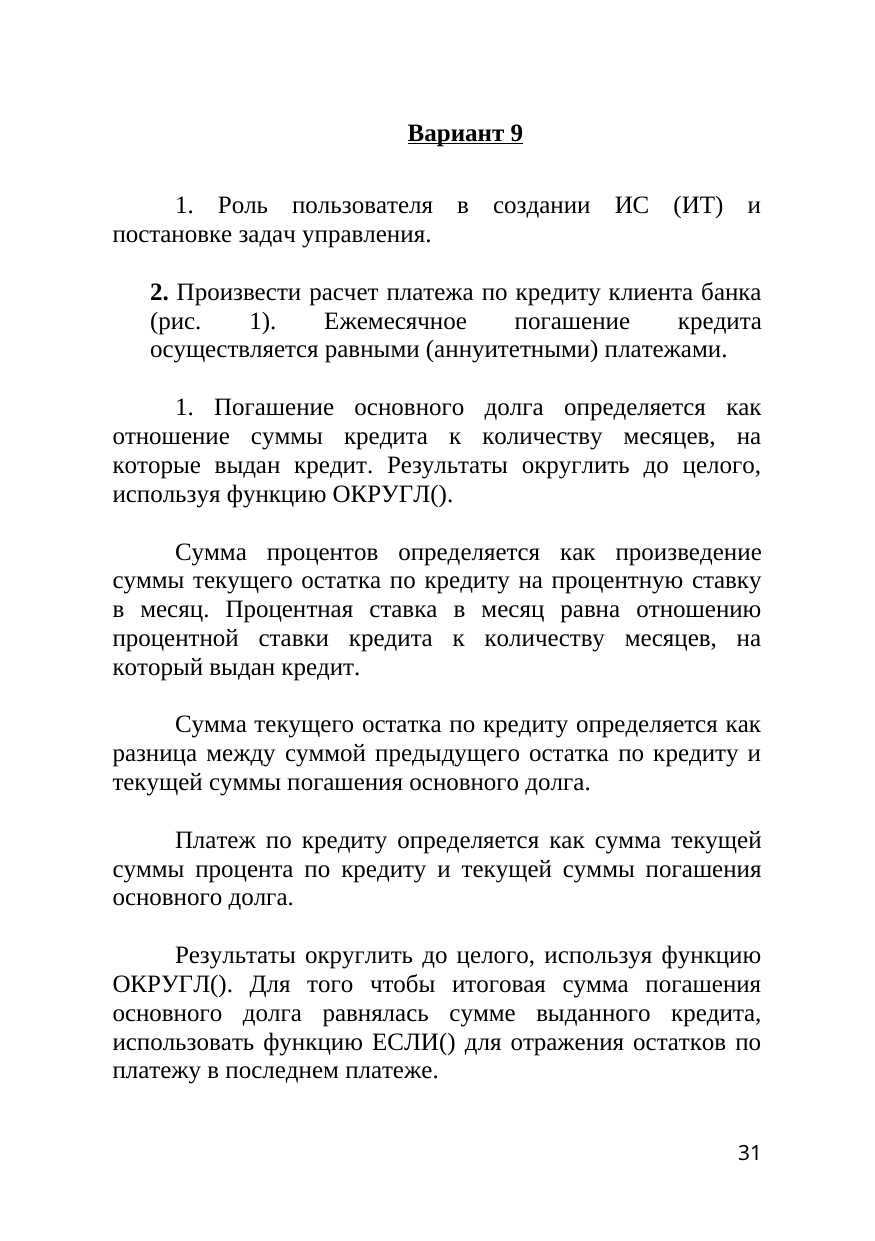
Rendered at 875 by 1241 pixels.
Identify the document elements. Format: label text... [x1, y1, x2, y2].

text Результаты округлить до целого, используя функцию ОКРУГЛ(). Для того чтобы итоговая сумма погашения основного долга равнялась сумме выданного кредита, использовать функцию ЕСЛИ() для отражения остатков по платежу в последнем платеже. [112, 940, 762, 1084]
text Сумма текущего остатка по кредиту определяется как разница между суммой предыдущего остатка по кредиту и текущей суммы погашения основного долга. [112, 709, 762, 796]
text 1. Погашение основного долга определяется как отношение суммы кредита к количеству месяцев, на которые выдан кредит. Результаты округлить до целого, используя функцию ОКРУГЛ(). [112, 392, 762, 507]
text Платеж по кредиту определяется как сумма текущей суммы процента по кредиту и текущей суммы погашения основного долга. [112, 825, 762, 911]
text 2. Произвести расчет платежа по кредиту клиента банка (рис. 1). Ежемесячное погашение кредита осуществляется равными (аннуитетными) платежами. [150, 277, 762, 363]
text 1. Роль пользователя в создании ИС (ИТ) и постановке задач управления. [112, 190, 762, 248]
text Вариант 9 [112, 118, 762, 147]
text Сумма процентов определяется как произведение суммы текущего остатка по кредиту на процентную ставку в месяц. Процентная ставка в месяц равна отношению процентной ставки кредита к количеству месяцев, на который выдан кредит. [112, 537, 762, 680]
